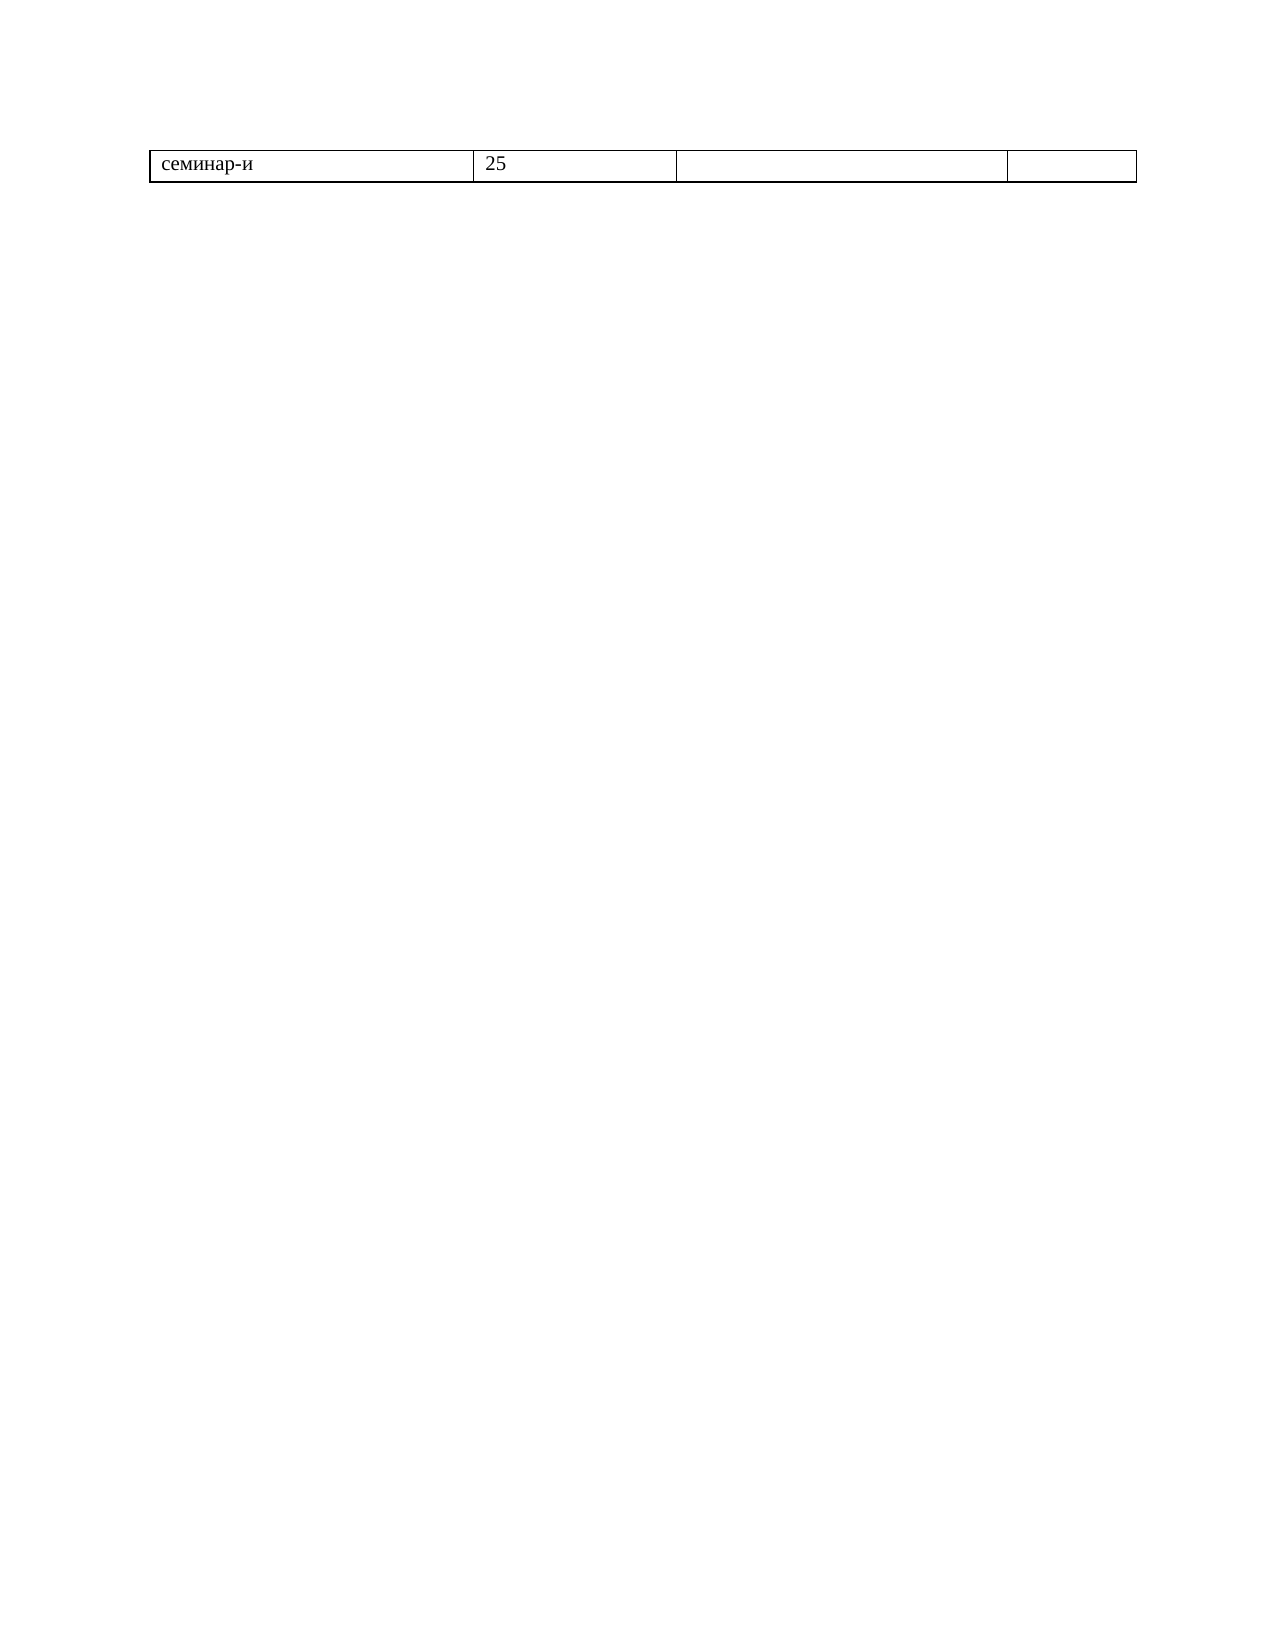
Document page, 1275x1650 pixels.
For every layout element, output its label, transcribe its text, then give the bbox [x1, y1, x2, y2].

table_cell [677, 151, 1007, 181]
table_cell [1008, 151, 1136, 181]
table_cell семинар-и [151, 151, 473, 181]
table_cell 25 [474, 151, 676, 181]
